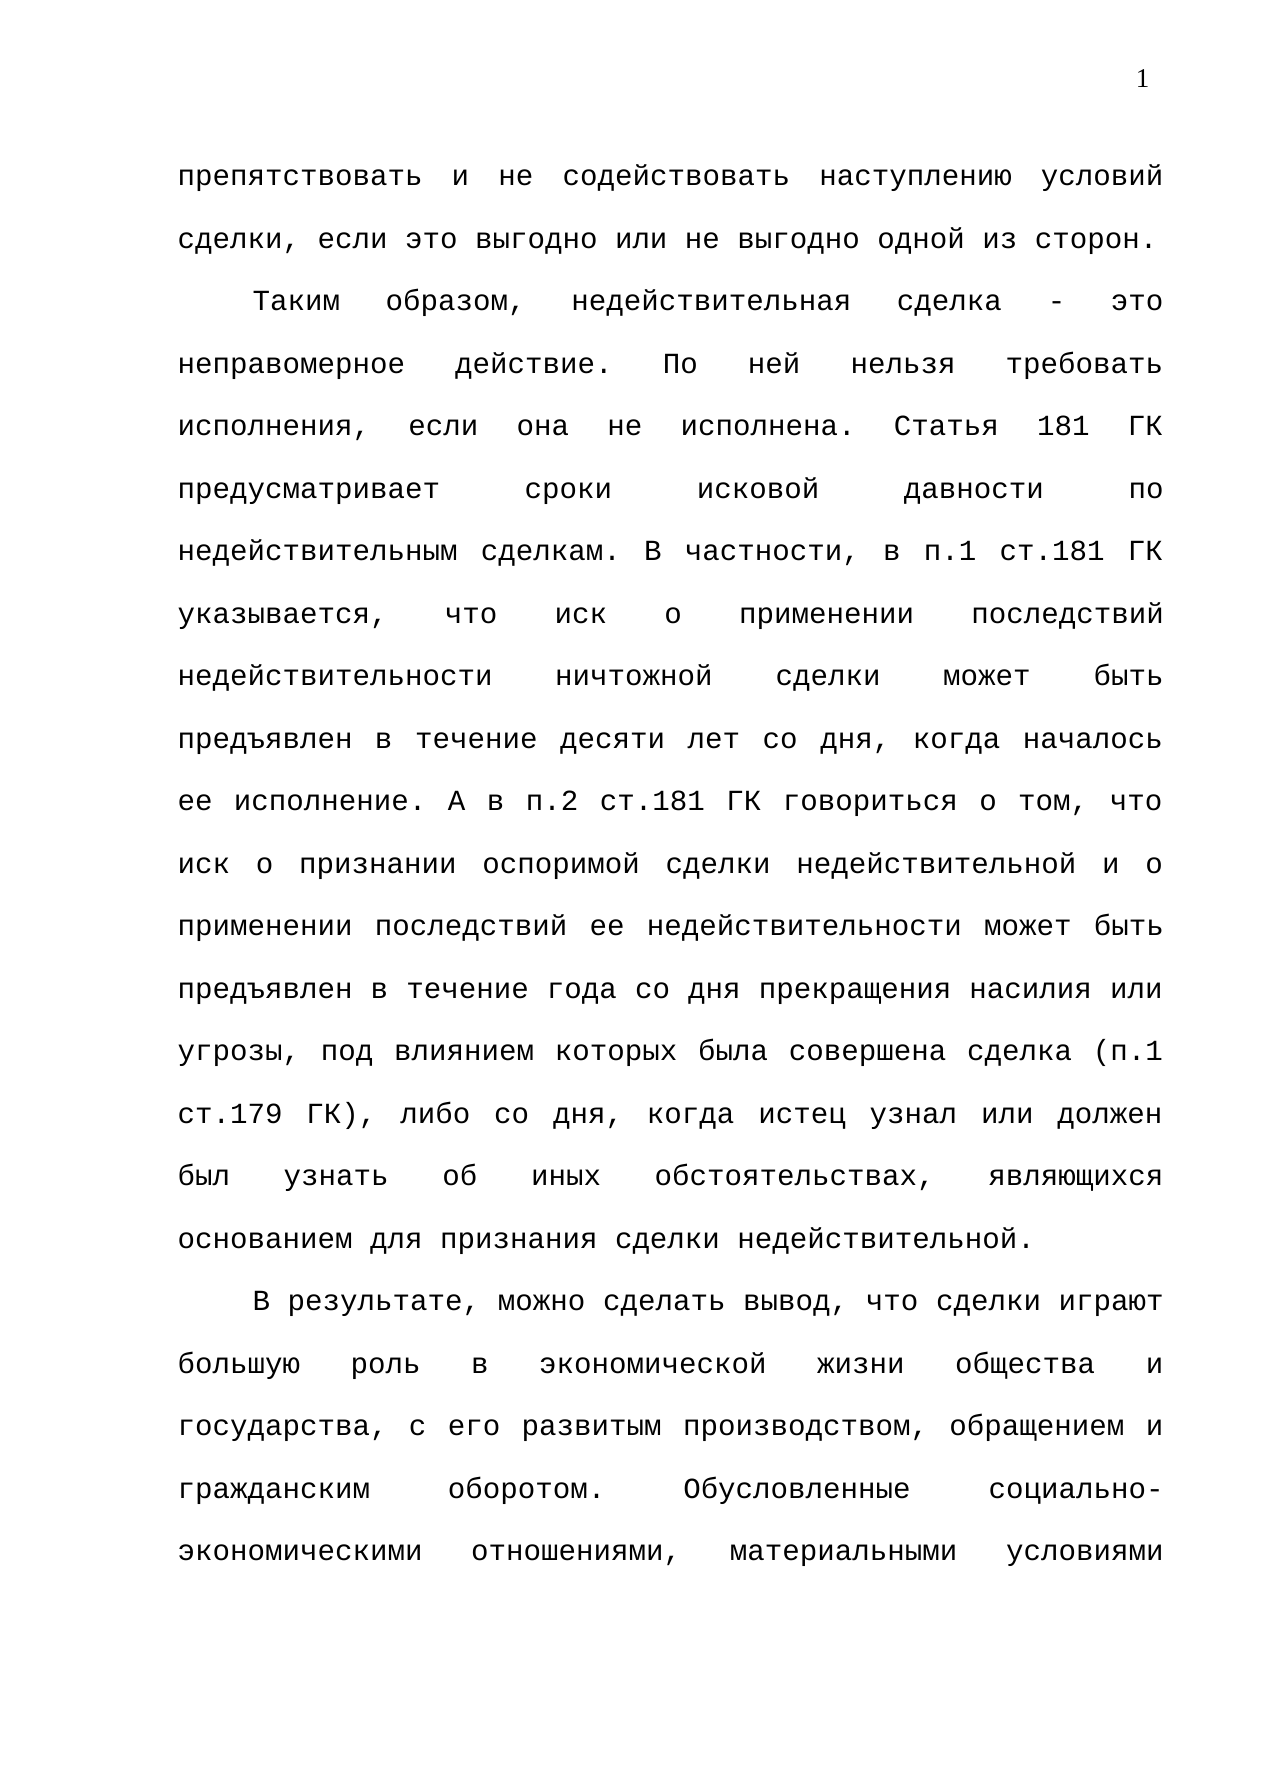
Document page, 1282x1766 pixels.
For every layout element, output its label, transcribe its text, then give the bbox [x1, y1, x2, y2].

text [177, 136, 1163, 261]
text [177, 1261, 1163, 1573]
text Таким образом, недействительная сделка - это неправомерное действие. По ней нельзя требовать исполнения, если она не исполнена. Статья 181 ГК предусматривает сроки исковой давности по недействительным сделкам. В частности, в п.1 ст.181 ГК указывается, что иск о применении последствий недействительности ничтожной сделки может быть предъявлен в течение десяти лет со дня, когда началось ее исполнение. А в п.2 ст.181 ГК говориться о том, что иск о признании оспоримой сделки недействительной и о применении последствий ее недействительности может быть предъявлен в течение года со дня прекращения насилия или угрозы, под влиянием которых была совершена сделка (п.1 ст.179 ГК), либо со дня, когда истец узнал или должен был узнать об иных обстоятельствах, являющихся основанием для признания сделки недействительной. [177, 261, 1163, 1261]
